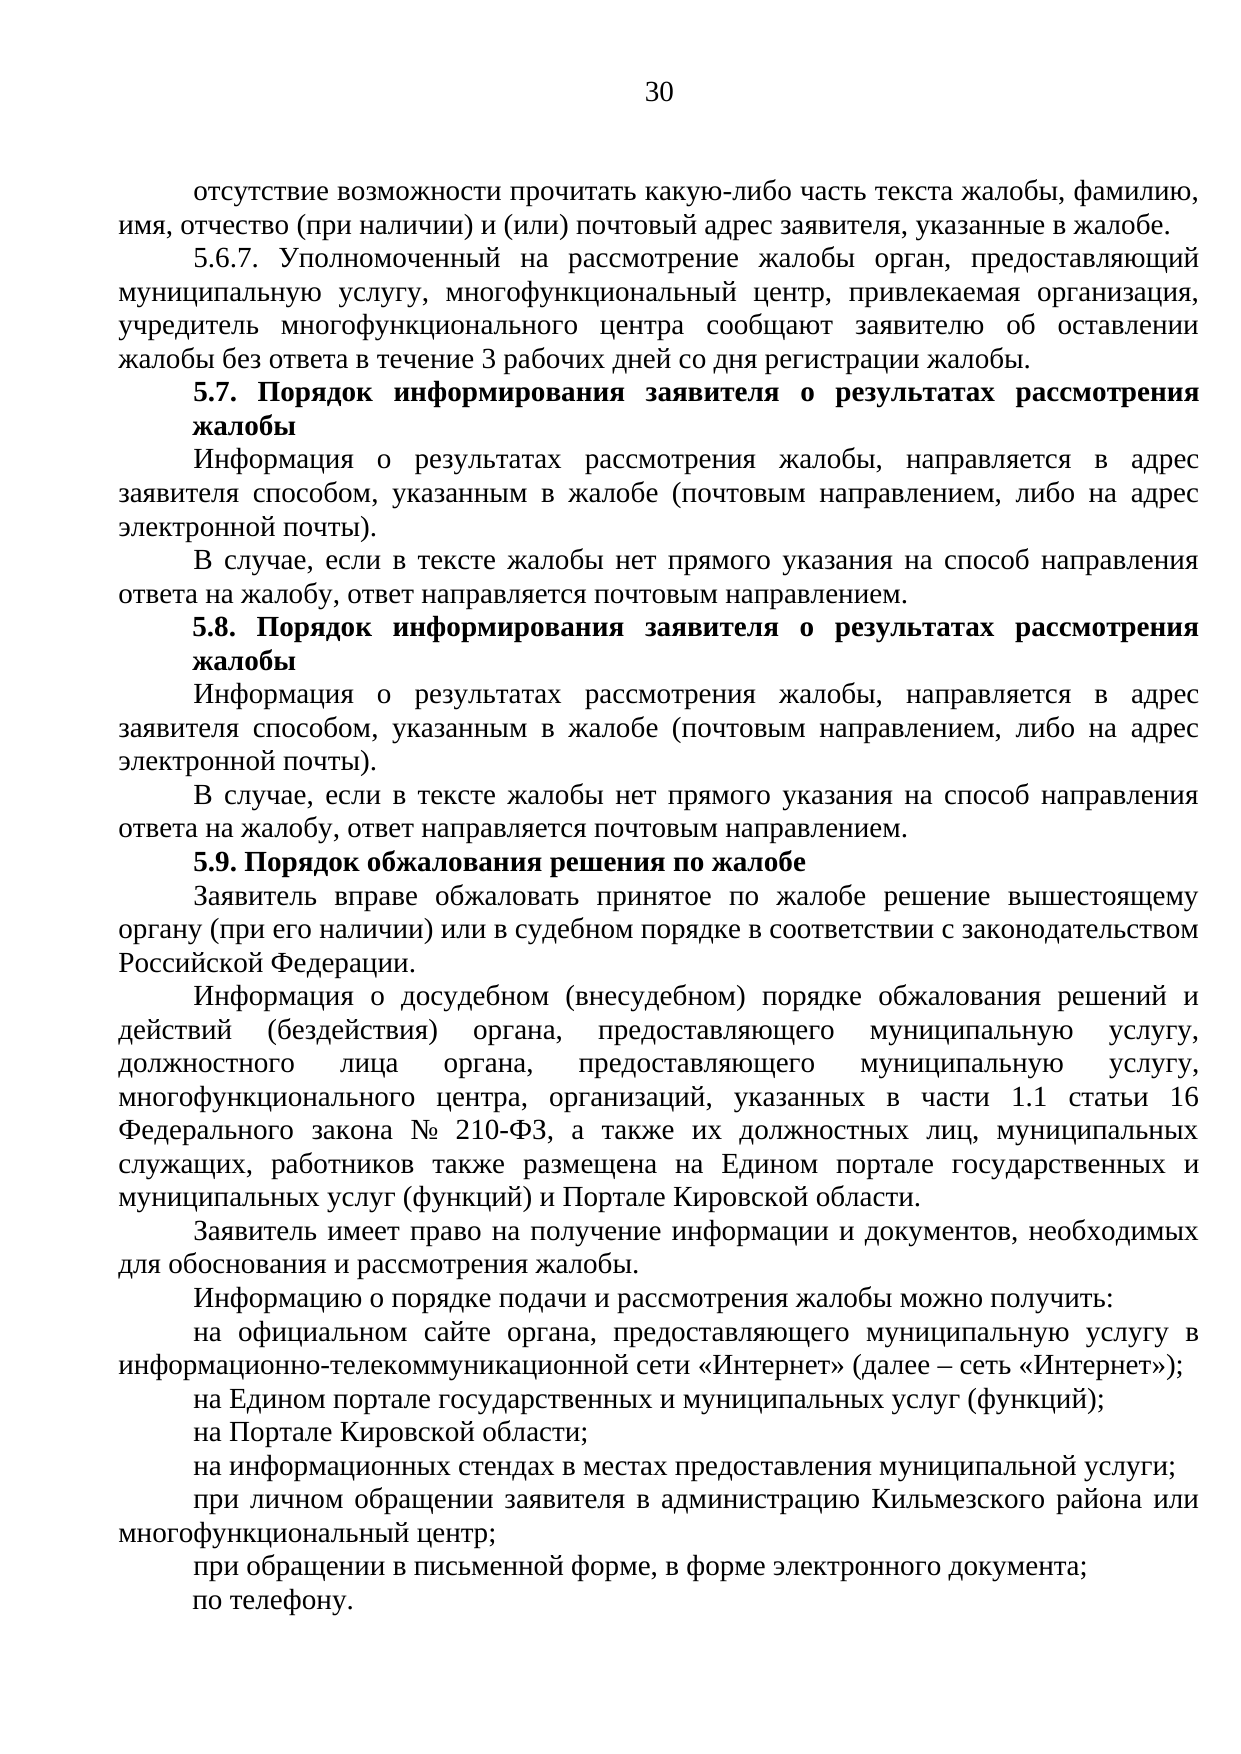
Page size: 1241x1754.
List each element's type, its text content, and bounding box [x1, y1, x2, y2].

text на информационных стендах в местах предоставления муниципальной услуги; [118, 1448, 1200, 1481]
text на Едином портале государственных и муниципальных услуг (функций); [118, 1381, 1200, 1414]
text на официальном сайте органа, предоставляющего муниципальную услугу в информационно-телекоммуникационной сети «Интернет» (далее – сеть «Интернет»); [118, 1314, 1200, 1381]
text 5.6.7. Уполномоченный на рассмотрение жалобы орган, предоставляющий муниципальную услугу, многофункциональный центр, привлекаемая организация, учредитель многофункционального центра сообщают заявителю об оставлении жалобы без ответа в течение 3 рабочих дней со дня регистрации жалобы. [118, 240, 1200, 374]
text 5.7. Порядок информирования заявителя о результатах рассмотрения жалобы [192, 374, 1200, 442]
text Заявитель вправе обжаловать принятое по жалобе решение вышестоящему органу (при его наличии) или в судебном порядке в соответствии с законодательством Российской Федерации. [118, 878, 1200, 978]
text Заявитель имеет право на получение информации и документов, необходимых для обоснования и рассмотрения жалобы. [118, 1213, 1200, 1280]
text Информация о досудебном (внесудебном) порядке обжалования решений и действий (бездействия) органа, предоставляющего муниципальную услугу, должностного лица органа, предоставляющего муниципальную услугу, многофункционального центра, организаций, указанных в части 1.1 статьи 16 Федерального закона № 210-ФЗ, а также их должностных лиц, муниципальных служащих, работников также размещена на Едином портале государственных и муниципальных услуг (функций) и Портале Кировской области. [118, 978, 1200, 1213]
text В случае, если в тексте жалобы нет прямого указания на способ направления ответа на жалобу, ответ направляется почтовым направлением. [118, 542, 1200, 609]
text Информация о результатах рассмотрения жалобы, направляется в адрес заявителя способом, указанным в жалобе (почтовым направлением, либо на адрес электронной почты). [118, 676, 1200, 777]
text Информация о результатах рассмотрения жалобы, направляется в адрес заявителя способом, указанным в жалобе (почтовым направлением, либо на адрес электронной почты). [118, 442, 1200, 542]
text отсутствие возможности прочитать какую-либо часть текста жалобы, фамилию, имя, отчество (при наличии) и (или) почтовый адрес заявителя, указанные в жалобе. [118, 173, 1200, 240]
text В случае, если в тексте жалобы нет прямого указания на способ направления ответа на жалобу, ответ направляется почтовым направлением. [118, 777, 1200, 844]
text на Портале Кировской области; [118, 1414, 1200, 1448]
text 5.9. Порядок обжалования решения по жалобе [118, 844, 1200, 878]
text по телефону. [118, 1582, 1200, 1616]
text 5.8. Порядок информирования заявителя о результатах рассмотрения жалобы [192, 609, 1200, 676]
text Информацию о порядке подачи и рассмотрения жалобы можно получить: [118, 1280, 1200, 1314]
text при личном обращении заявителя в администрацию Кильмезского района или многофункциональный центр; [118, 1481, 1200, 1548]
text при обращении в письменной форме, в форме электронного документа; [118, 1548, 1200, 1582]
